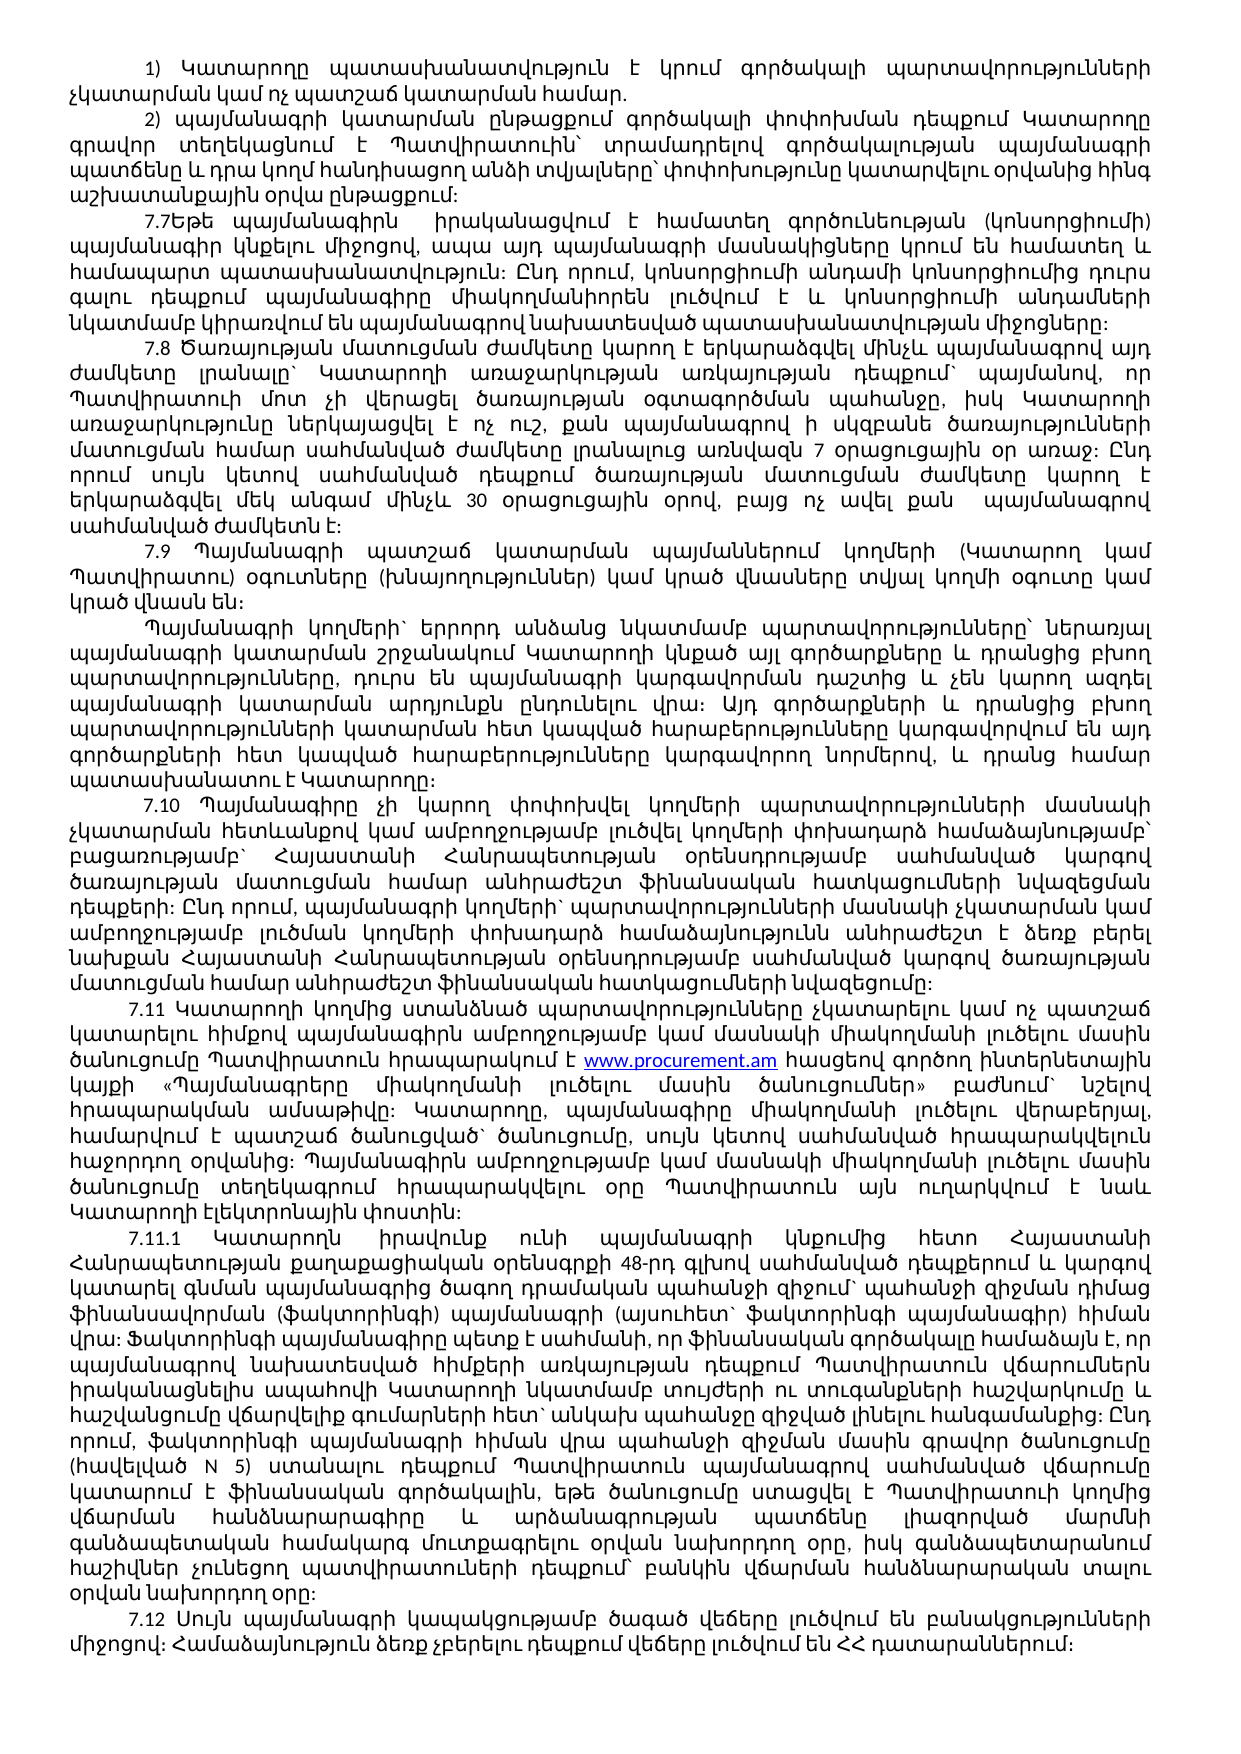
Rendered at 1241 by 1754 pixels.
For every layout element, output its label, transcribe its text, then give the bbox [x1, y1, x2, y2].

text 7.7Եթե պայմանագիրն իրականացվում է համատեղ գործունեության (կոնսորցիումի) պայմանագիր կնքելու միջոցով, ապա այդ պայմանագրի մասնակիցները կրում են համատեղ և համապարտ պատասխանատվություն: Ընդ որում, կոնսորցիումի անդամի կոնսորցիումից դուրս գալու դեպքում պայմանագիրը միակողմանիորեն լուծվում է և կոնսորցիումի անդամների նկատմամբ կիրառվում են պայմանագրով նախատեսված պատասխանատվության միջոցները: [69, 208, 1152, 335]
text 7.12 Սույն պայմանագրի կապակցությամբ ծագած վեճերը լուծվում են բանակցությունների միջոցով։ Համաձայնություն ձեռք չբերելու դեպքում վեճերը լուծվում են ՀՀ դատարաններում։ [69, 1606, 1152, 1657]
text 1) Կատարողը պատասխանատվություն է կրում գործակալի պարտավորությունների չկատարման կամ ոչ պատշաճ կատարման համար. [69, 56, 1152, 106]
text 7.9 Պայմանագրի պատշաճ կատարման պայմաններում կողմերի (Կատարող կամ Պատվիրատու) օգուտները (խնայողություններ) կամ կրած վնասները տվյալ կողմի օգուտը կամ կրած վնասն են։ [69, 538, 1152, 615]
text Պայմանագրի կողմերի` երրորդ անձանց նկատմամբ պարտավորությունները՝ ներառյալ պայմանագրի կատարման շրջանակում Կատարողի կնքած այլ գործարքները և դրանցից բխող պարտավորությունները, դուրս են պայմանագրի կարգավորման դաշտից և չեն կարող ազդել պայմանագրի կատարման արդյունքն ընդունելու վրա։ Այդ գործարքների և դրանցից բխող պարտավորությունների կատարման հետ կապված հարաբերությունները կարգավորվում են այդ գործարքների հետ կապված հարաբերությունները կարգավորող նորմերով, և դրանց համար պատասխանատու է Կատարողը։ [69, 615, 1152, 793]
text 7.10 Պայմանագիրը չի կարող փոփոխվել կողմերի պարտավորությունների մասնակի չկատարման հետևանքով կամ ամբողջությամբ լուծվել կողմերի փոխադարձ համաձայնությամբ՝ բացառությամբ` Հայաստանի Հանրապետության օրենսդրությամբ սահմանված կարգով ծառայության մատուցման համար անհրաժեշտ ֆինանսական հատկացումների նվազեցման դեպքերի: Ընդ որում, պայմանագրի կողմերի` պարտավորությունների մասնակի չկատարման կամ ամբողջությամբ լուծման կողմերի փոխադարձ համաձայնությունն անհրաժեշտ է ձեռք բերել նախքան Հայաստանի Հանրապետության օրենսդրությամբ սահմանված կարգով ծառայության մատուցման համար անհրաժեշտ ֆինանսական հատկացումների նվազեցումը: [69, 793, 1152, 996]
text 7.8 Ծառայության մատուցման ժամկետը կարող է երկարաձգվել մինչև պայմանագրով այդ ժամկետը լրանալը` Կատարողի առաջարկության առկայության դեպքում` պայմանով, որ Պատվիրատուի մոտ չի վերացել ծառայության օգտագործման պահանջը, իսկ Կատարողի առաջարկությունը ներկայացվել է ոչ ուշ, քան պայմանագրով ի սկզբանե ծառայությունների մատուցման համար սահմանված ժամկետը լրանալուց առնվազն 7 օրացուցային օր առաջ: Ընդ որում սույն կետով սահմանված դեպքում ծառայության մատուցման ժամկետը կարող է երկարաձգվել մեկ անգամ մինչև 30 օրացուցային օրով, բայց ոչ ավել քան պայմանագրով սահմանված ժամկետն է: [69, 335, 1152, 538]
text 7.11 Կատարողի կողմից ստանձնած պարտավորությունները չկատարելու կամ ոչ պատշաճ կատարելու հիմքով պայմանագիրն ամբողջությամբ կամ մասնակի միակողմանի լուծելու մասին ծանուցումը Պատվիրատուն հրապարակում է www.procurement.am հասցեով գործող ինտերնետային կայքի «Պայմանագրերը միակողմանի լուծելու մասին ծանուցումներ» բաժնում` նշելով հրապարակման ամսաթիվը: Կատարողը, պայմանագիրը միակողմանի լուծելու վերաբերյալ, համարվում է պատշաճ ծանուցված` ծանուցումը, սույն կետով սահմանված հրապարակվելուն հաջորդող օրվանից: Պայմանագիրն ամբողջությամբ կամ մասնակի միակողմանի լուծելու մասին ծանուցումը տեղեկագրում հրապարակվելու օրը Պատվիրատուն այն ուղարկվում է նաև Կատարողի էլեկտրոնային փոստին: [69, 996, 1152, 1225]
text 7.11.1 Կատարողն իրավունք ունի պայմանագրի կնքումից հետո Հայաստանի Հանրապետության քաղաքացիական օրենսգրքի 48-րդ գլխով սահմանված դեպքերում և կարգով կատարել գնման պայմանագրից ծագող դրամական պահանջի զիջում` պահանջի զիջման դիմաց ֆինանսավորման (ֆակտորինգի) պայմանագրի (այսուհետ` ֆակտորինգի պայմանագիր) հիման վրա: Ֆակտորինգի պայմանագիրը պետք է սահմանի, որ ֆինանսական գործակալը համաձայն է, որ պայմանագրով նախատեսված հիմքերի առկայության դեպքում Պատվիրատուն վճարումներն իրականացնելիս ապահովի Կատարողի նկատմամբ տույժերի ու տուգանքների հաշվարկումը և հաշվանցումը վճարվելիք գումարների հետ` անկախ պահանջը զիջված լինելու հանգամանքից: Ընդ որում, ֆակտորինգի պայմանագրի հիման վրա պահանջի զիջման մասին գրավոր ծանուցումը (հավելված N 5) ստանալու դեպքում Պատվիրատուն պայմանագրով սահմանված վճարումը կատարում է ֆինանսական գործակալին, եթե ծանուցումը ստացվել է Պատվիրատուի կողմից վճարման հանձնարարագիրը և արձանագրության պատճենը լիազորված մարմնի գանձապետական համակարգ մուտքագրելու օրվան նախորդող օրը, իսկ գանձապետարանում հաշիվներ չունեցող պատվիրատուների դեպքում՝ բանկին վճարման հանձնարարական տալու օրվան նախորդող օրը: [69, 1225, 1152, 1606]
text 2) պայմանագրի կատարման ընթացքում գործակալի փոփոխման դեպքում Կատարողը գրավոր տեղեկացնում է Պատվիրատուին՝ տրամադրելով գործակալության պայմանագրի պատճենը և դրա կողմ հանդիսացող անձի տվյալները՝ փոփոխությունը կատարվելու օրվանից հինգ աշխատանքային օրվա ընթացքում: [69, 106, 1152, 208]
